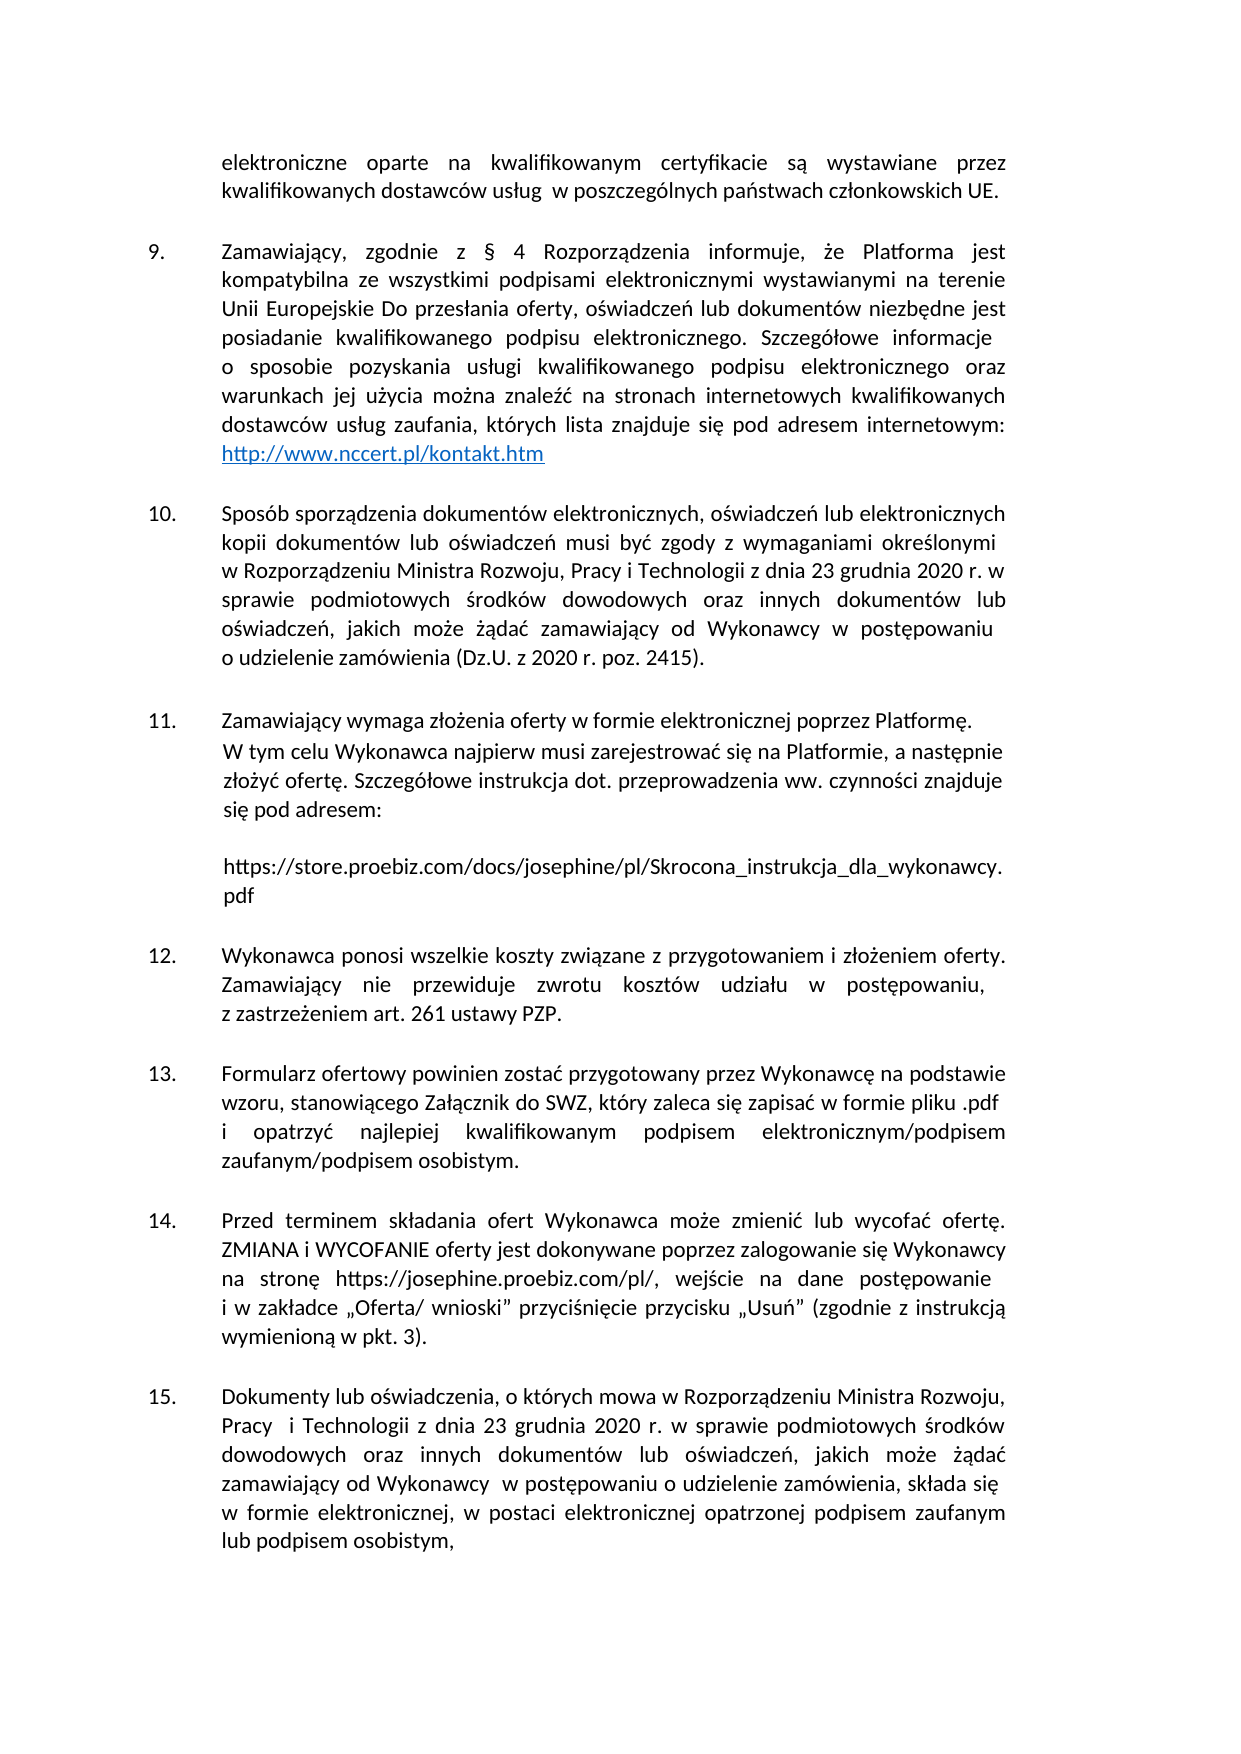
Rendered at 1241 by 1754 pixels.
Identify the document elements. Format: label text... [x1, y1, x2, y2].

list Sposób sporządzenia dokumentów elektronicznych, oświadczeń lub elektronicznych kopii dokumentów lub oświadczeń musi być zgody z wymaganiami określonymi w Rozporządzeniu Ministra Rozwoju, Pracy i Technologii z dnia 23 grudnia 2020 r. w sprawie podmiotowych środków dowodowych oraz innych dokumentów lub oświadczeń, jakich może żądać zamawiający od Wykonawcy w postępowaniu o udzielenie zamówienia (Dz.U. z 2020 r. poz. 2415). [148, 499, 1007, 671]
list Przed terminem składania ofert Wykonawca może zmienić lub wycofać ofertę. ZMIANA i WYCOFANIE oferty jest dokonywane poprzez zalogowanie się Wykonawcy na stronę https://josephine.proebiz.com/pl/, wejście na dane postępowanie i w zakładce „Oferta/ wnioski” przyciśnięcie przycisku „Usuń” (zgodnie z instrukcją wymienioną w pkt. 3). [148, 1206, 1007, 1350]
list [148, 148, 1007, 204]
list Dokumenty lub oświadczenia, o których mowa w Rozporządzeniu Ministra Rozwoju, Pracy i Technologii z dnia 23 grudnia 2020 r. w sprawie podmiotowych środków dowodowych oraz innych dokumentów lub oświadczeń, jakich może żądać zamawiający od Wykonawcy w postępowaniu o udzielenie zamówienia, składa się w formie elektronicznej, w postaci elektronicznej opatrzonej podpisem zaufanym lub podpisem osobistym, [148, 1382, 1007, 1554]
list Zamawiający wymaga złożenia oferty w formie elektronicznej poprzez Platformę. [148, 706, 1007, 734]
list Wykonawca ponosi wszelkie koszty związane z przygotowaniem i złożeniem oferty. Zamawiający nie przewiduje zwrotu kosztów udziału w postępowaniu, z zastrzeżeniem art. 261 ustawy PZP. [148, 942, 1007, 1027]
list Formularz ofertowy powinien zostać przygotowany przez Wykonawcę na podstawie wzoru, stanowiącego Załącznik do SWZ, który zaleca się zapisać w formie pliku .pdf i opatrzyć najlepiej kwalifikowanym podpisem elektronicznym/podpisem zaufanym/podpisem osobistym. [148, 1059, 1007, 1174]
text https://store.proebiz.com/docs/josephine/pl/Skrocona_instrukcja_dla_wykonawcy.pdf [223, 823, 1004, 909]
list Zamawiający, zgodnie z § 4 Rozporządzenia informuje, że Platforma jest kompatybilna ze wszystkimi podpisami elektronicznymi wystawianymi na terenie Unii Europejskie Do przesłania oferty, oświadczeń lub dokumentów niezbędne jest posiadanie kwalifikowanego podpisu elektronicznego. Szczegółowe informacje o sposobie pozyskania usługi kwalifikowanego podpisu elektronicznego oraz warunkach jej użycia można znaleźć na stronach internetowych kwalifikowanych dostawców usług zaufania, których lista znajduje się pod adresem internetowym: http://www.nccert.pl/kontakt.htm [148, 237, 1007, 467]
text W tym celu Wykonawca najpierw musi zarejestrować się na Platformie, a następnie złożyć ofertę. Szczegółowe instrukcja dot. przeprowadzenia ww. czynności znajduje się pod adresem: [223, 737, 1004, 823]
